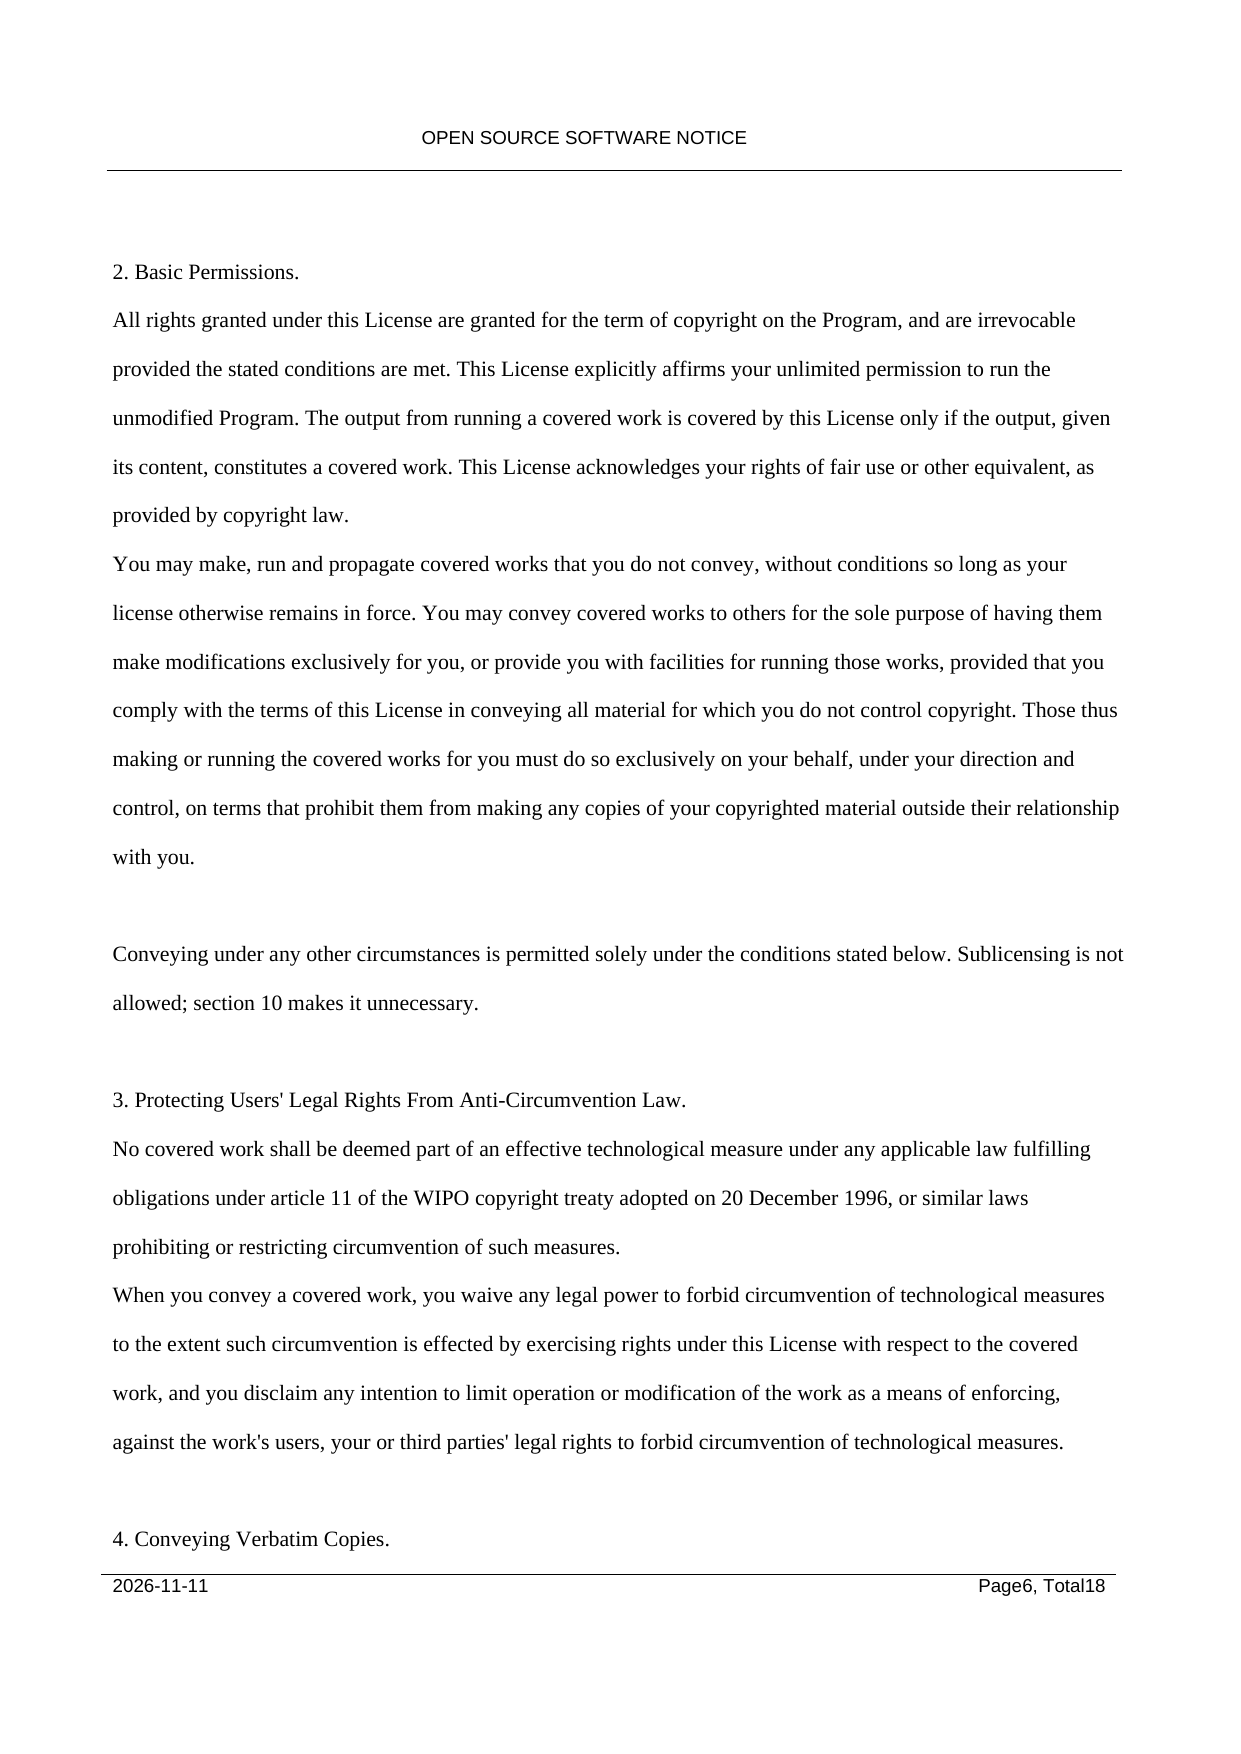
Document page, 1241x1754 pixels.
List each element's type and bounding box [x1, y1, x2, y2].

text [112, 206, 1128, 1555]
